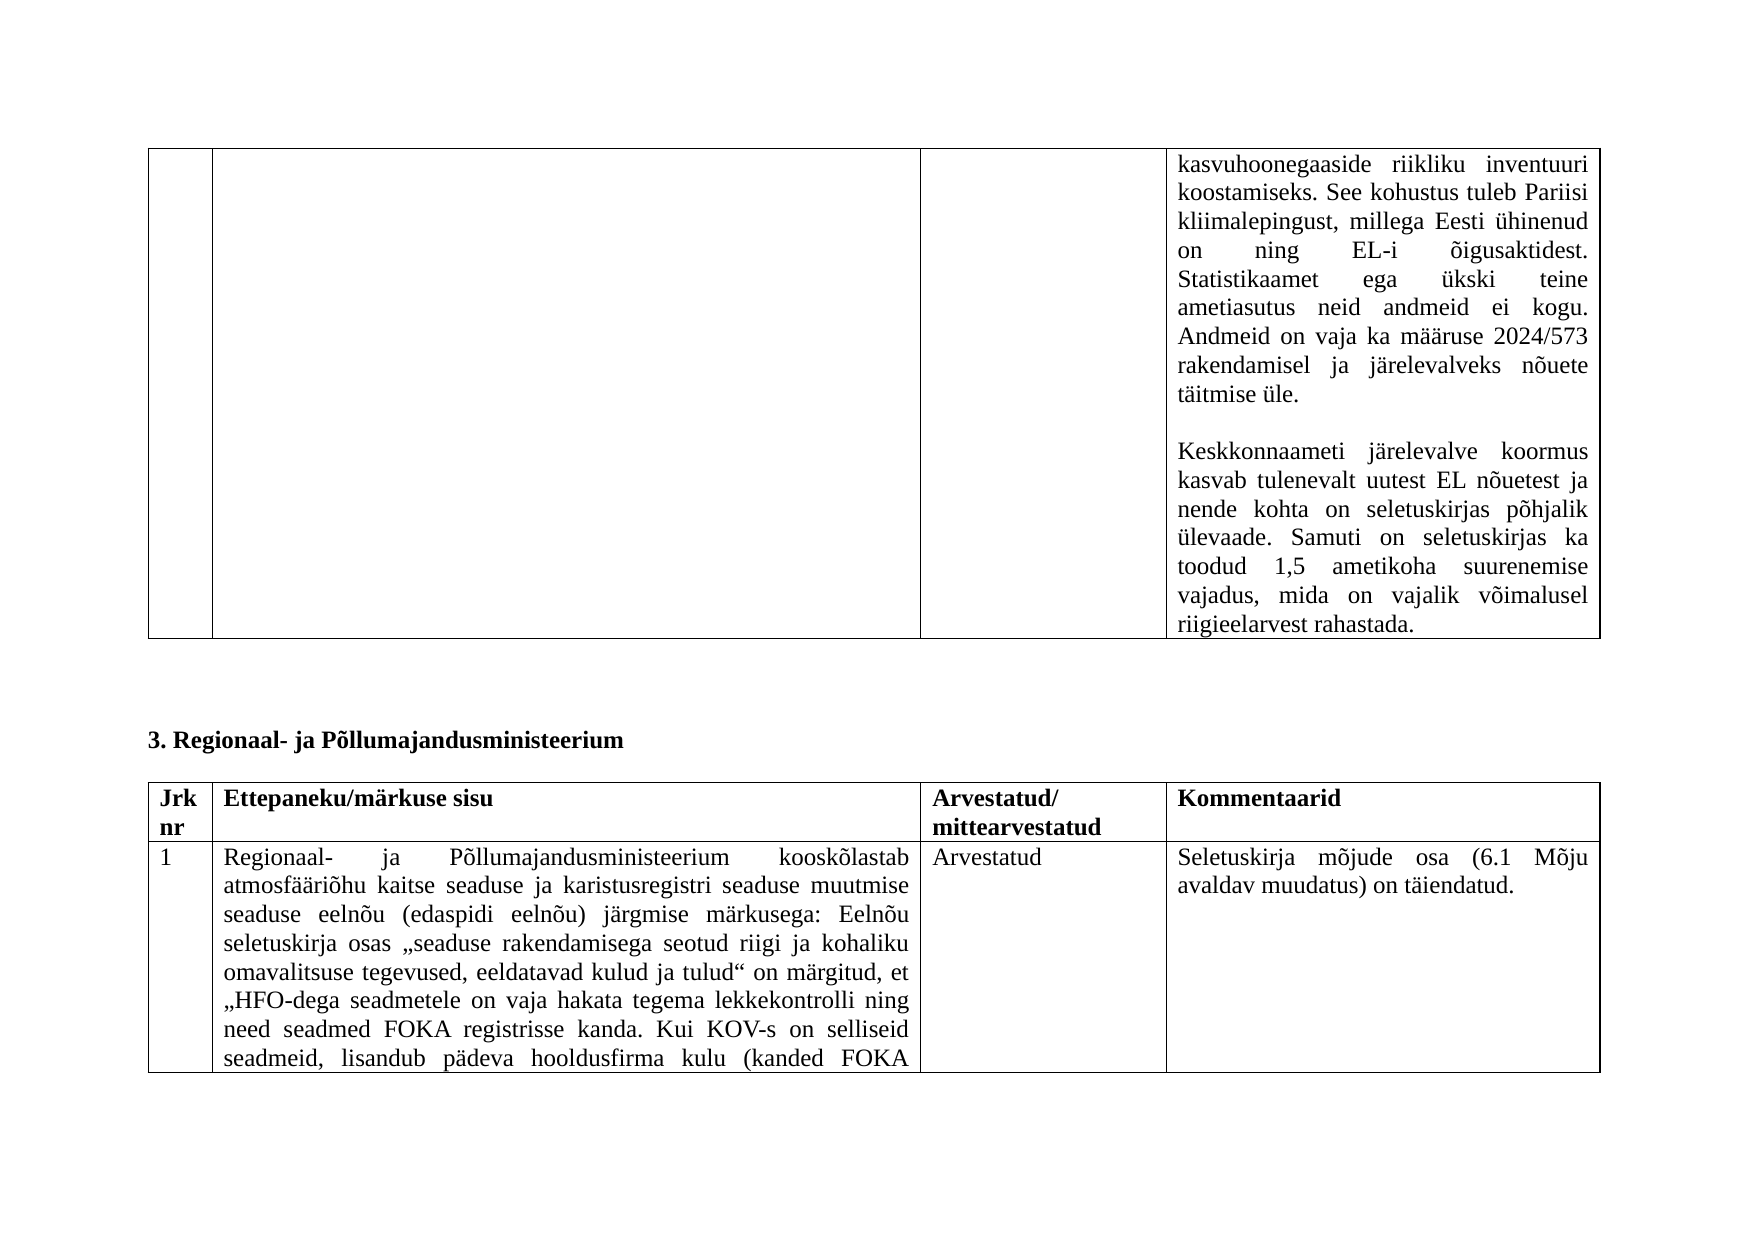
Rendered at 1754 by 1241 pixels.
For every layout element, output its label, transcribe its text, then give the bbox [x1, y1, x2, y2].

table_cell 7 [149, 149, 212, 637]
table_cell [1167, 149, 1599, 637]
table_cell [1167, 842, 1599, 1072]
table_header Jrk nr [149, 783, 212, 841]
table_header Ettepaneku/märkuse sisu [213, 783, 920, 841]
table_header Arvestatud/ mittearvestatud [921, 783, 1166, 841]
table_cell 1 [149, 842, 212, 1072]
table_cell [213, 842, 920, 1072]
table_header Kommentaarid [1167, 783, 1599, 841]
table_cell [213, 149, 920, 637]
text 3. Regionaal- ja Põllumajandusministeerium [148, 725, 1606, 753]
table_cell Arvestatud [921, 842, 1166, 1072]
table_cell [921, 149, 1166, 637]
